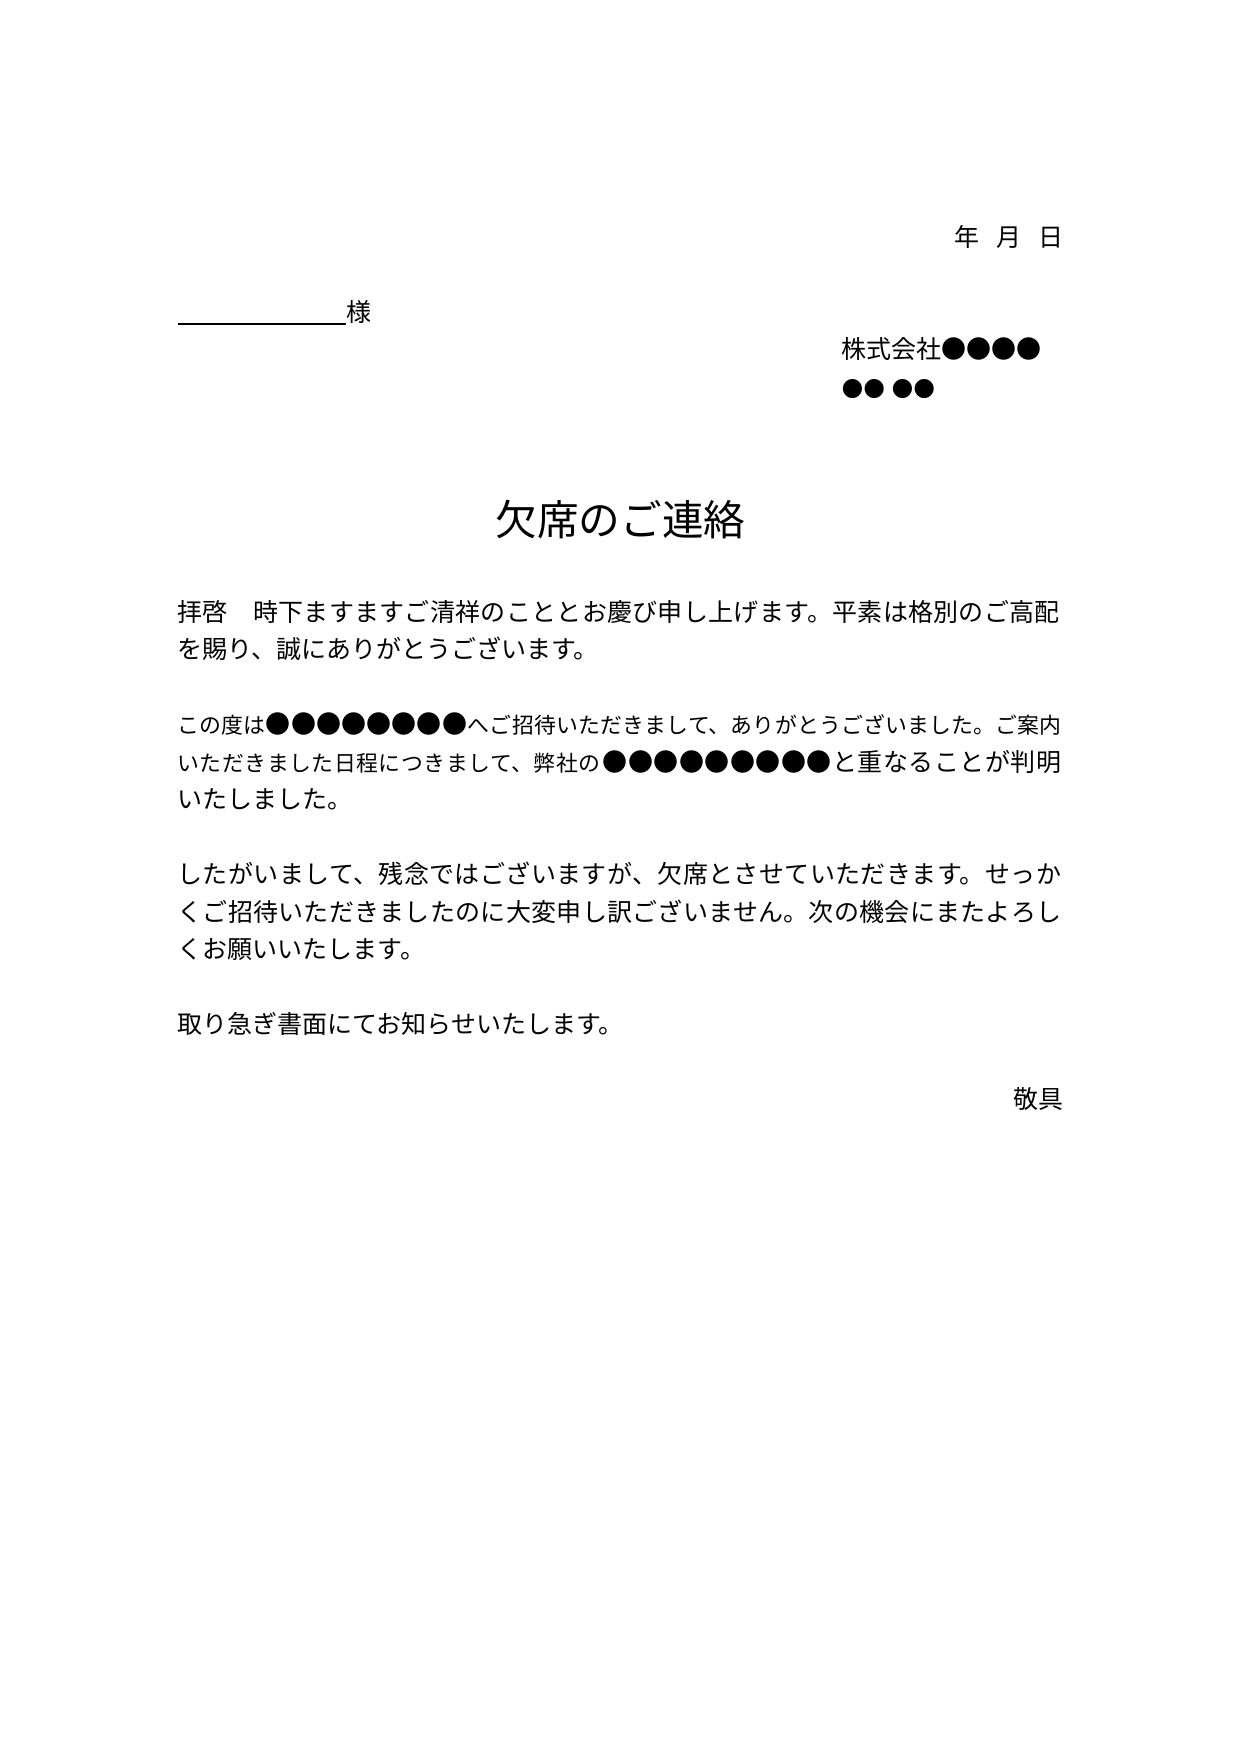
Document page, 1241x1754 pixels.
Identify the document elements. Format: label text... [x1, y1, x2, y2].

text 拝啓 時下ますますご清祥のこととお慶び申し上げます。平素は格別のご高配を賜り、誠にありがとうございます。 [177, 592, 1063, 667]
text 欠席のご連絡 [177, 479, 1063, 554]
text ●● ●● [177, 367, 1063, 404]
text 様 [177, 292, 1063, 329]
text この度は●●●●●●●●へご招待いただきまして、ありがとうございました。ご案内いただきました日程につきまして、弊社の●●●●●●●●●と重なることが判明いたしました。 [177, 704, 1063, 817]
text 株式会社●●●● [177, 329, 1063, 367]
text 年 月 日 [177, 217, 1063, 254]
text 取り急ぎ書面にてお知らせいたします。 [177, 1004, 1063, 1042]
text したがいまして、残念ではございますが、欠席とさせていただきます。せっかくご招待いただきましたのに大変申し訳ございません。次の機会にまたよろしくお願いいたします。 [177, 854, 1063, 967]
text 敬具 [177, 1079, 1063, 1117]
